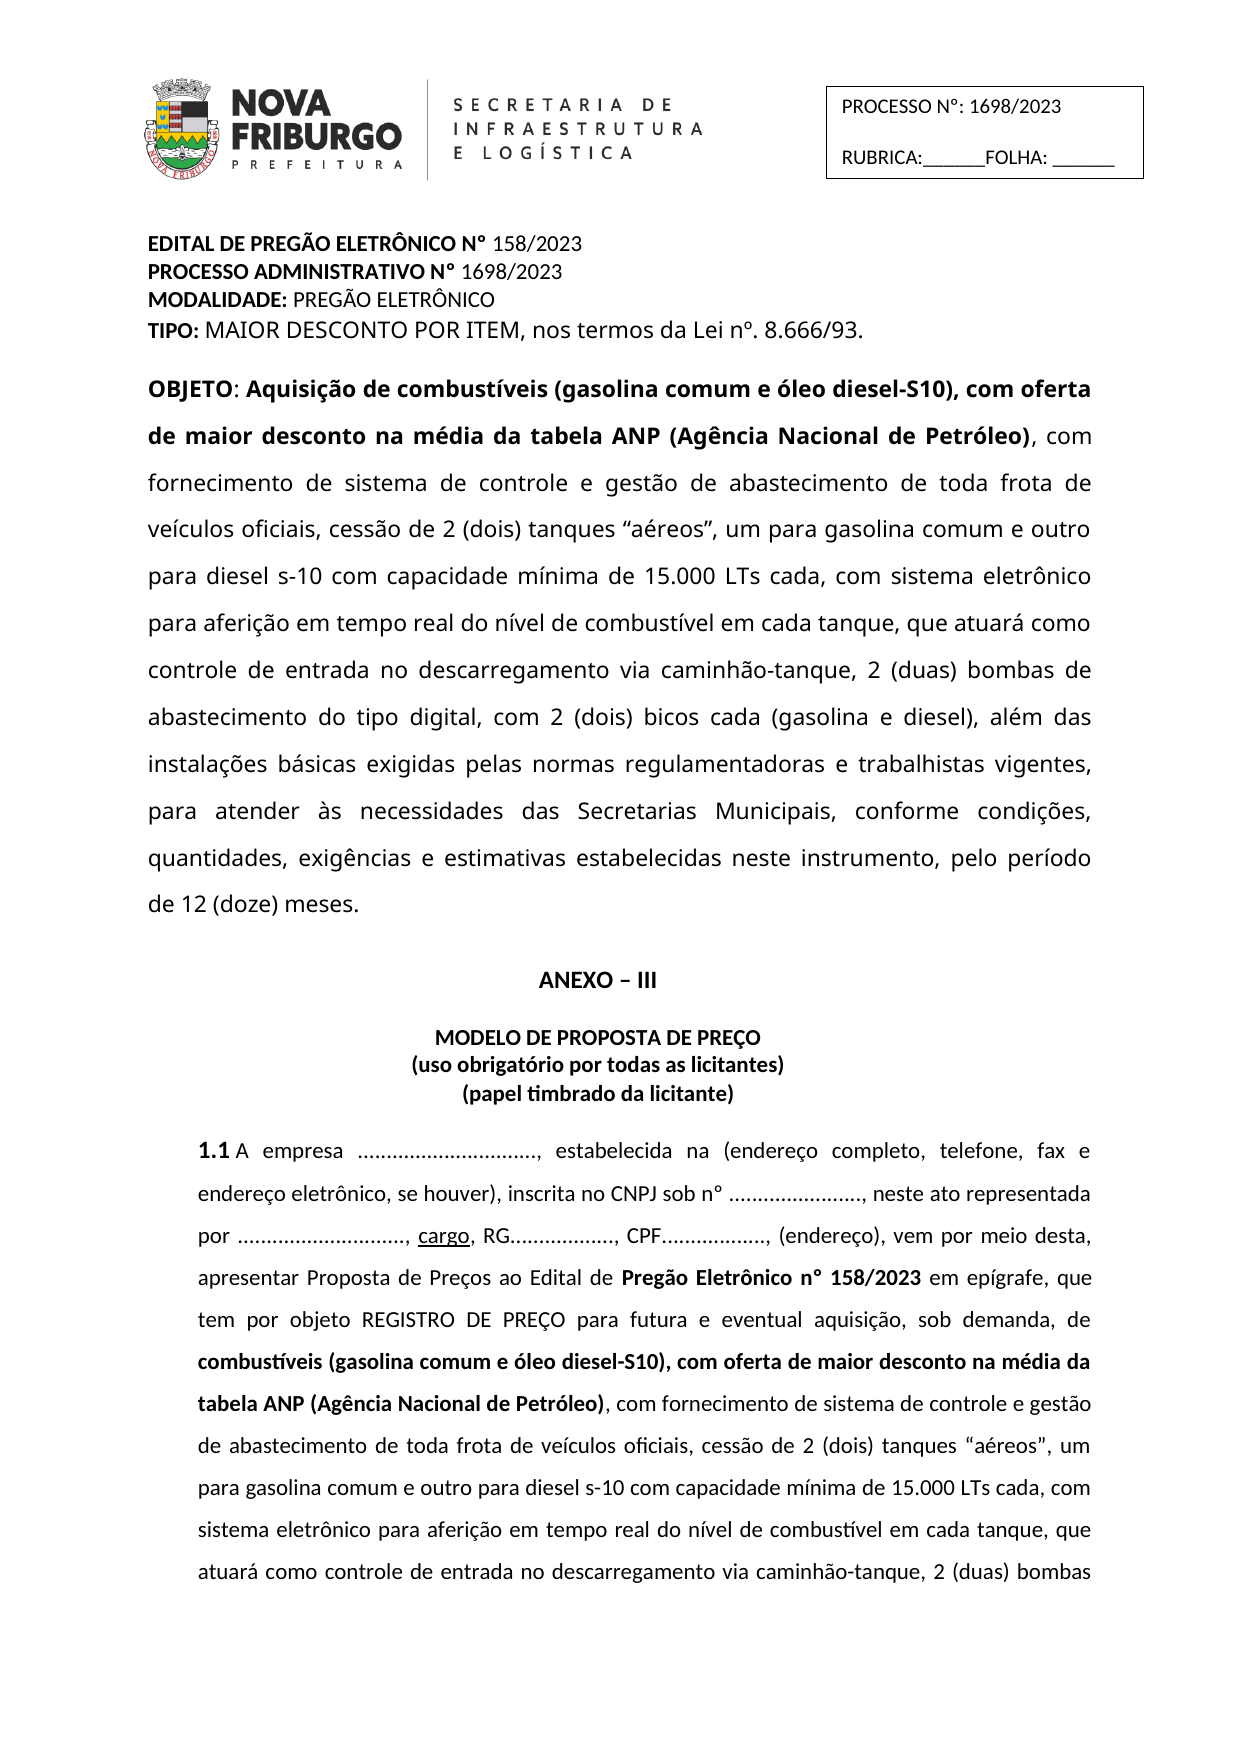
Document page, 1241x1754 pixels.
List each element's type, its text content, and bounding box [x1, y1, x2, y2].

text EDITAL DE PREGÃO ELETRÔNICO Nº 158/2023 [148, 229, 1092, 257]
text (uso obrigatório por todas as licitantes) [103, 1051, 1092, 1079]
picture [137, 70, 713, 183]
text (papel timbrado da licitante) [103, 1079, 1092, 1107]
text TIPO: MAIOR DESCONTO POR ITEM, nos termos da Lei nº. 8.666/93. [148, 313, 1092, 345]
text OBJETO: Aquisição de combustíveis (gasolina comum e óleo diesel-S10), com oferta de maior desconto na média da tabela ANP (Agência Nacional de Petróleo), com fornecimento de sistema de controle e gestão de abastecimento de toda frota de veículos oficiais, cessão de 2 (dois) tanques “aéreos”, um para gasolina comum e outro para diesel s-10 com capacidade mínima de 15.000 LTs cada, com sistema eletrônico para aferição em tempo real do nível de combustível em cada tanque, que atuará como controle de entrada no descarregamento via caminhão-tanque, 2 (duas) bombas de abastecimento do tipo digital, com 2 (dois) bicos cada (gasolina e diesel), além das instalações básicas exigidas pelas normas regulamentadoras e trabalhistas vigentes, para atender às necessidades das Secretarias Municipais, conforme condições, quantidades, exigências e estimativas estabelecidas neste instrumento, pelo período de 12 (doze) meses. [148, 373, 1092, 920]
text MODALIDADE: PREGÃO ELETRÔNICO [148, 286, 1092, 313]
text Modelo de proposta DE PREÇO [103, 1023, 1092, 1051]
text ANEXO – III [103, 964, 1092, 994]
text PROCESSO ADMINISTRATIVO Nº 1698/2023 [148, 257, 1092, 286]
